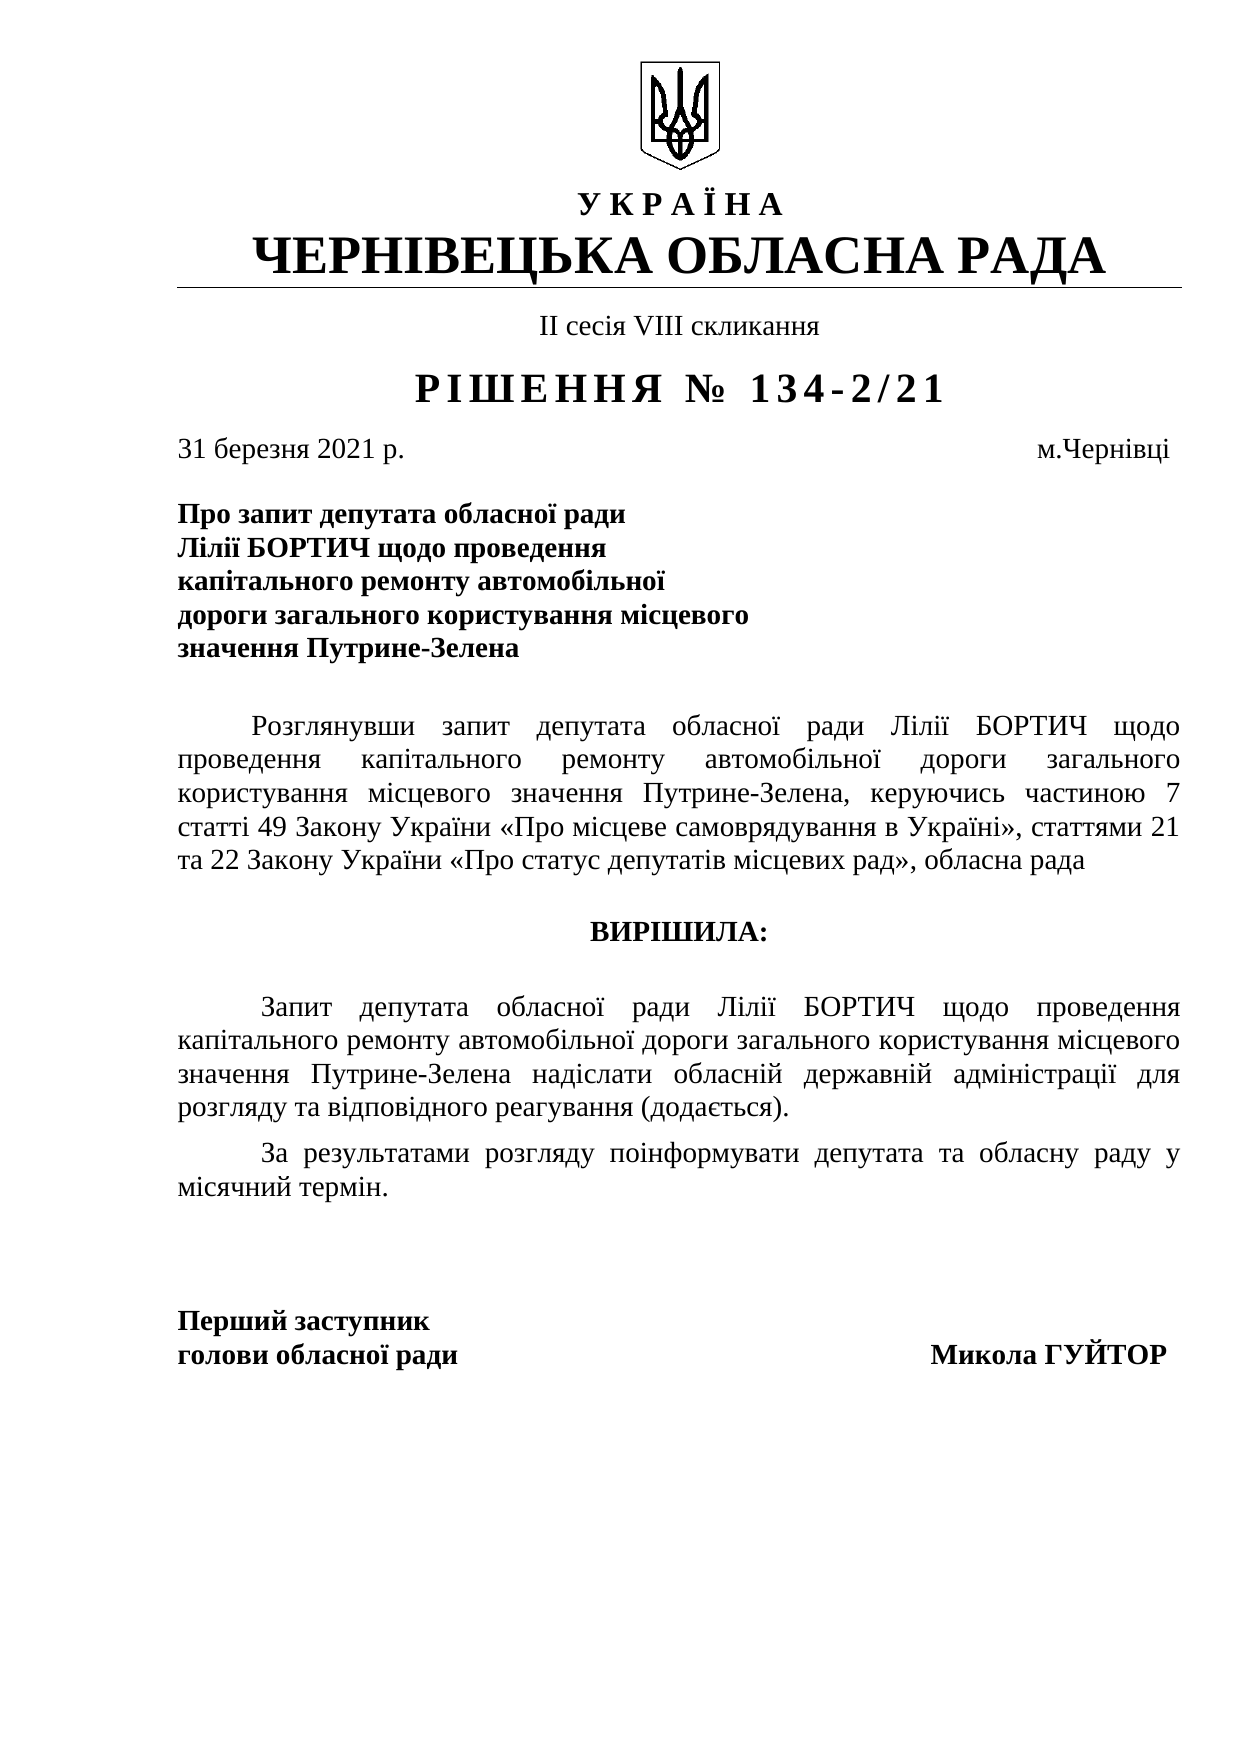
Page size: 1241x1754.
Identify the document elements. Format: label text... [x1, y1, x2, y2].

text Про запит депутата обласної ради Лілії БОРТИЧ щодо проведення капітального ремонту автомобільної дороги загального користування місцевого значення Путрине-Зелена [177, 496, 753, 664]
text Розглянувши запит депутата обласної ради Лілії БОРТИЧ щодо проведення капітального ремонту автомобільної дороги загального користування місцевого значення Путрине-Зелена, керуючись частиною 7 статті 49 Закону України «Про місцеве самоврядування в Україні», статтями 21 та 22 Закону України «Про статус депутатів місцевих рад», обласна рада [177, 708, 1181, 876]
text Перший заступник [177, 1303, 1181, 1337]
text У К Р А Ї Н А [177, 172, 1182, 222]
subtitle ІІ сесія VІІІ скликання [177, 308, 1181, 341]
subtitle РІШЕННЯ № 134-2/21 [177, 364, 1181, 412]
text голови обласної ради Микола ГУЙТОР [177, 1337, 1181, 1370]
text Запит депутата обласної ради Лілії БОРТИЧ щодо проведення капітального ремонту автомобільної дороги загального користування місцевого значення Путрине-Зелена надіслати обласній державній адміністрації для розгляду та відповідного реагування (додається). [177, 989, 1181, 1123]
text За результатами розгляду поінформувати депутата та обласну раду у місячний термін. [177, 1136, 1181, 1203]
table_header 31 березня 2021 р. [177, 431, 576, 464]
text ВИРІШИЛА: [177, 914, 1181, 948]
subtitle ЧЕРНІВЕЦЬКА ОБЛАСНА РАДА [177, 222, 1182, 287]
table_header м.Чернівці [576, 431, 1181, 464]
picture [638, 59, 721, 173]
